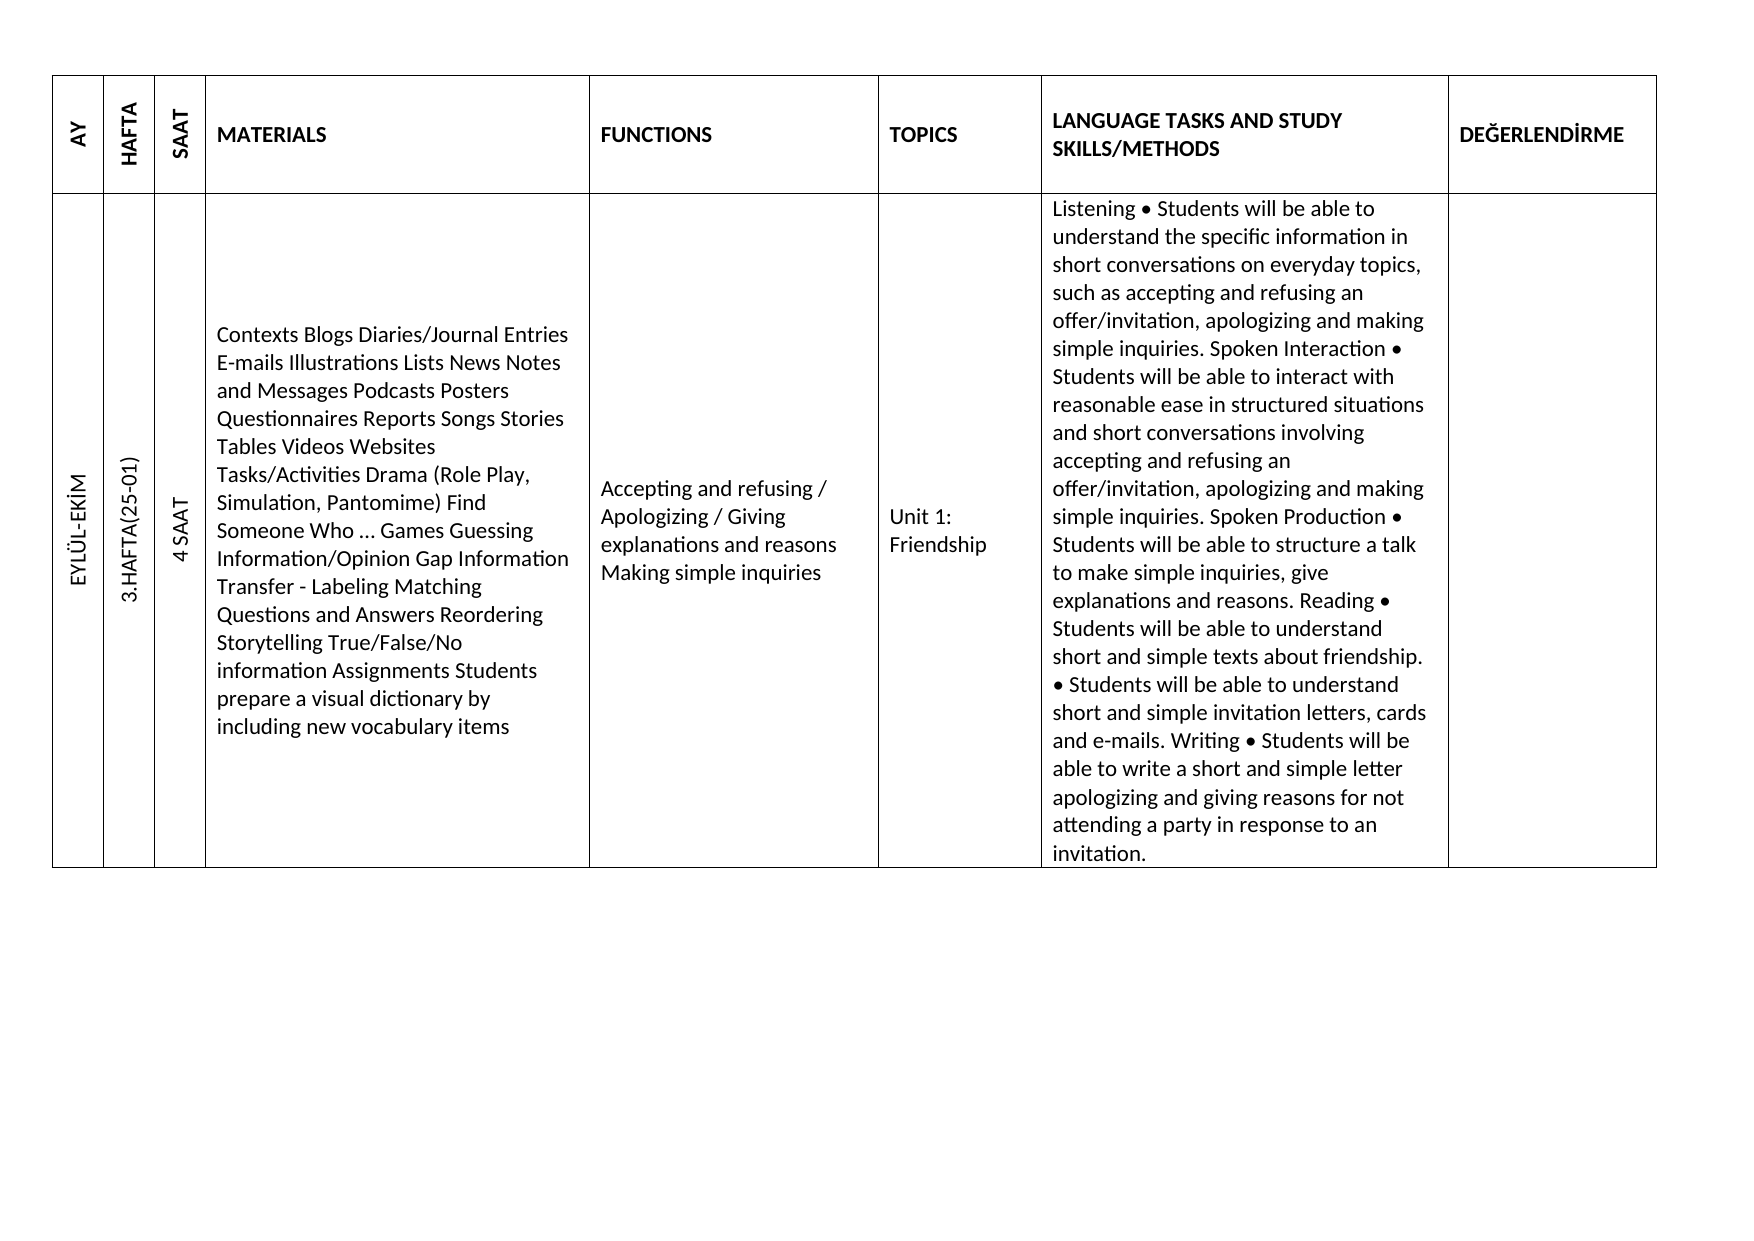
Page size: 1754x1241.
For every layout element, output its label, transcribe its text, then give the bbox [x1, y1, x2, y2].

table_cell 4 SAAT [155, 194, 205, 867]
table_header FUNCTIONS [590, 76, 878, 193]
table_header LANGUAGE TASKS AND STUDY SKILLS/METHODS [1042, 76, 1448, 193]
table_cell Accepting and refusing / Apologizing / Giving explanations and reasons Making simple inquiries [590, 194, 878, 867]
table_header AY [53, 76, 103, 193]
table_cell Unit 1: Friendship [879, 194, 1041, 867]
table_cell [1449, 194, 1656, 867]
table_header SAAT [155, 76, 205, 193]
table_cell Listening • Students will be able to understand the specific information in short conversations on everyday topics, such as accepting and refusing an offer/invitation, apologizing and making simple inquiries. Spoken Interaction • Students will be able to interact with reasonable ease in structured situations and short conversations involving accepting and refusing an offer/invitation, apologizing and making simple inquiries. Spoken Production • Students will be able to structure a talk to make simple inquiries, give explanations and reasons. Reading • Students will be able to understand short and simple texts about friendship. • Students will be able to understand short and simple invitation letters, cards and e-mails. Writing • Students will be able to write a short and simple letter apologizing and giving reasons for not attending a party in response to an invitation. [1042, 194, 1448, 867]
table_cell Contexts Blogs Diaries/Journal Entries E-mails Illustrations Lists News Notes and Messages Podcasts Posters Questionnaires Reports Songs Stories Tables Videos Websites Tasks/Activities Drama (Role Play, Simulation, Pantomime) Find Someone Who … Games Guessing Information/Opinion Gap Information Transfer - Labeling Matching Questions and Answers Reordering Storytelling True/False/No information Assignments Students prepare a visual dictionary by including new vocabulary items [206, 194, 589, 867]
table_cell 3.HAFTA(25-01) [104, 194, 154, 867]
table_header DEĞERLENDİRME [1449, 76, 1656, 193]
table_header MATERIALS [206, 76, 589, 193]
table_cell EYLÜL-EKİM [53, 194, 103, 867]
table_header HAFTA [104, 76, 154, 193]
table_header TOPICS [879, 76, 1041, 193]
